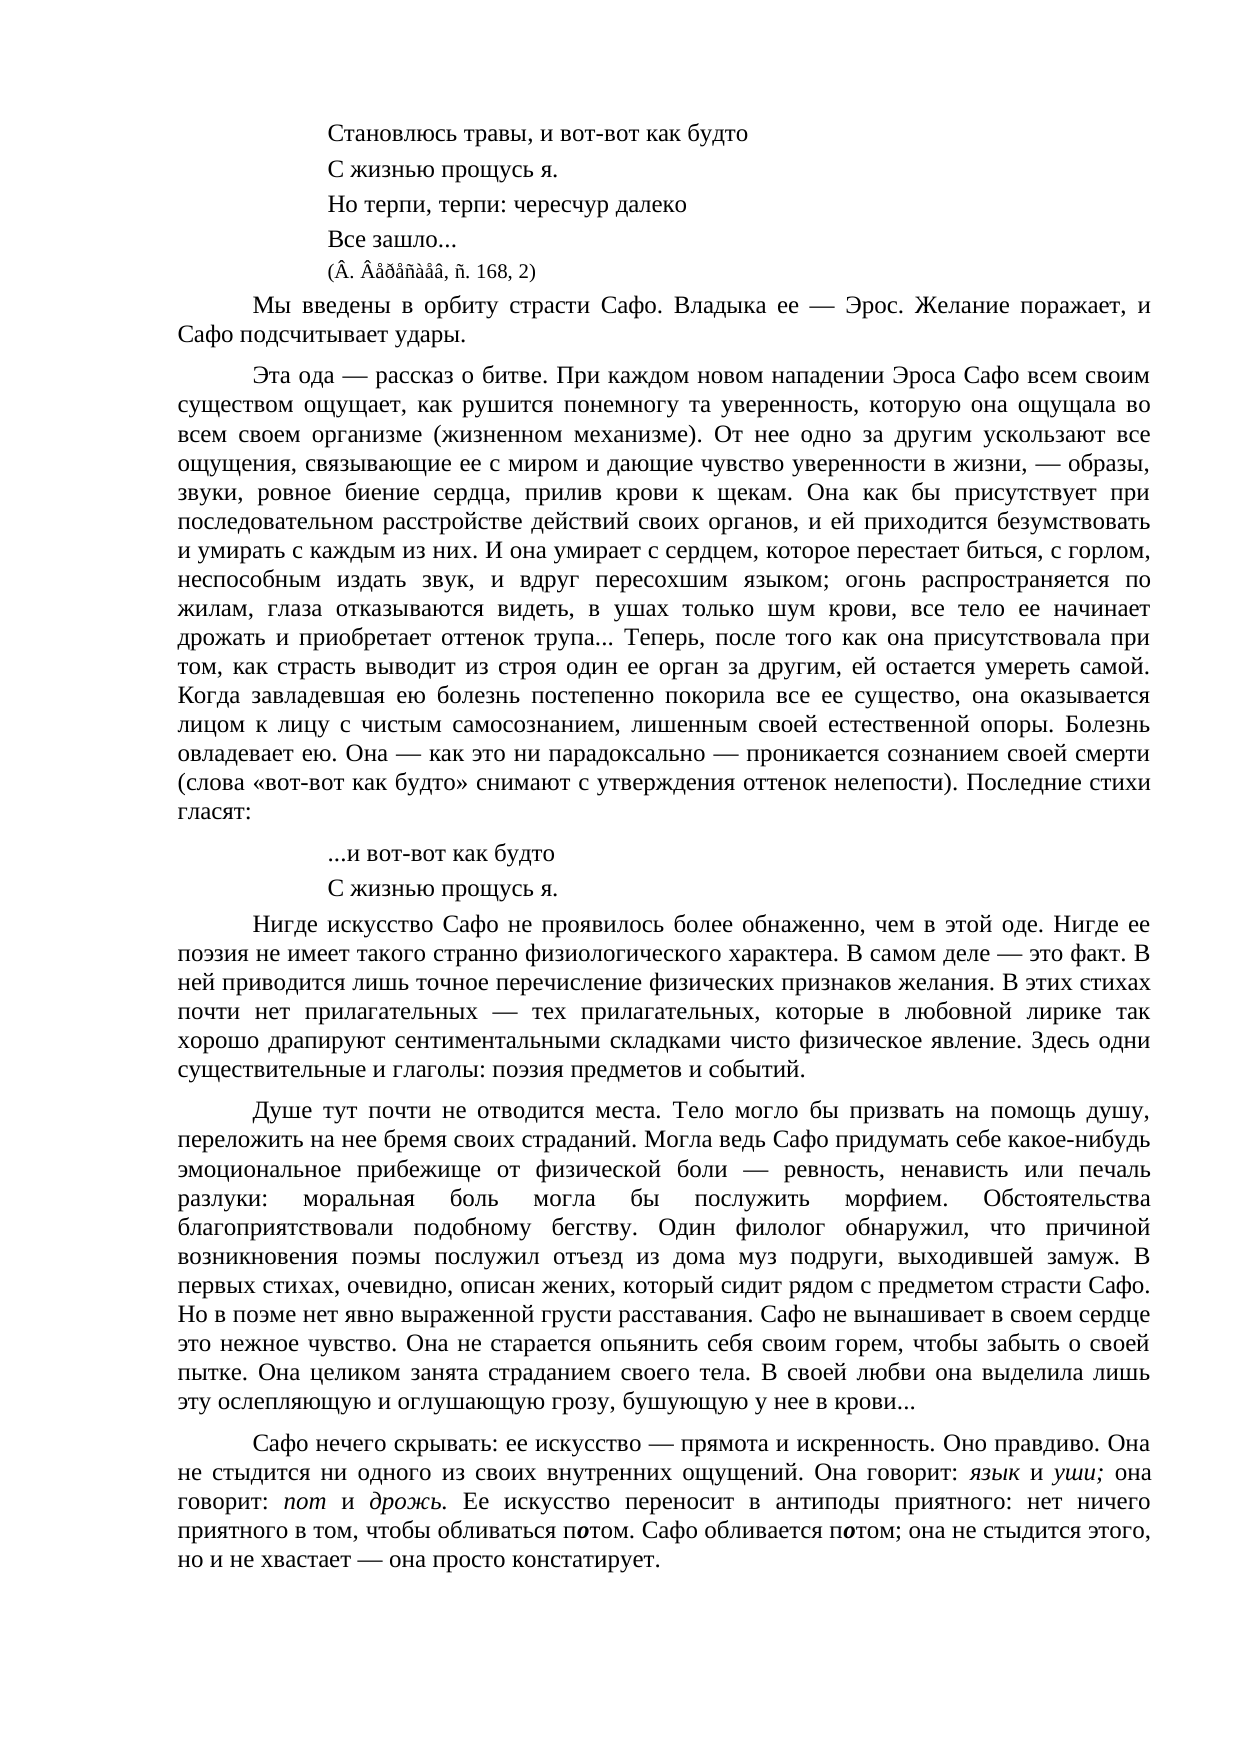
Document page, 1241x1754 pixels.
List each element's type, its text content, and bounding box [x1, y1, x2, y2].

text (Â. Âåðåñàåâ, ñ. 168, 2) [327, 259, 1152, 283]
text С жизнью прощусь я. [327, 873, 1152, 902]
text Все зашло... [327, 224, 1152, 253]
text Нигде искусство Сафо не проявилось более обнаженно, чем в этой оде. Нигде ее поэзия не имеет такого странно физиологического характера. В самом деле — это факт. В ней приводится лишь точное перечисление физических признаков желания. В этих стихах почти нет прилагательных — тех прилагательных, которые в любовной лирике так хорошо драпируют сентиментальными складками чисто физическое явление. Здесь одни существительные и глаголы: поэзия предметов и событий. [177, 908, 1152, 1083]
text Но терпи, терпи: чересчур далеко [327, 189, 1152, 218]
text ...и вот-вот как будто [327, 838, 1152, 867]
text Эта ода — рассказ о битве. При каждом новом нападении Эроса Сафо всем своим существом ощущает, как рушится понемногу та уверенность, которую она ощущала во всем своем организме (жизненном механизме). От нее одно за другим ускользают все ощущения, связывающие ее с миром и дающие чувство уверенности в жизни, — образы, звуки, ровное биение сердца, прилив крови к щекам. Она как бы присутствует при последовательном расстройстве действий своих органов, и ей приходится безумствовать и умирать с каждым из них. И она умирает с сердцем, которое перестает биться, с горлом, неспособным издать звук, и вдруг пересохшим языком; огонь распространяется по жилам, глаза отказываются видеть, в ушах только шум крови, все тело ее начинает дрожать и приобретает оттенок трупа... Теперь, после того как она присутствовала при том, как страсть выводит из строя один ее орган за другим, ей остается умереть самой. Когда завладевшая ею болезнь постепенно покорила все ее существо, она оказывается лицом к лицу с чистым самосознанием, лишенным своей естественной опоры. Болезнь овладевает ею. Она — как это ни парадоксально — проникается сознанием своей смерти (слова «вот-вот как будто» снимают с утверждения оттенок нелепости). Последние стихи гласят: [177, 360, 1152, 825]
text Душе тут почти не отводится места. Тело могло бы призвать на помощь душу, переложить на нее бремя своих страданий. Могла ведь Сафо придумать себе какое-нибудь эмоциональное прибежище от физической боли — ревность, ненависть или печаль разлуки: моральная боль могла бы послужить морфием. Обстоятельства благоприятствовали подобному бегству. Один филолог обнаружил, что причиной возникновения поэмы послужил отъезд из дома муз подруги, выходившей замуж. В первых стихах, очевидно, описан жених, который сидит рядом с предметом страсти Сафо. Но в поэме нет явно выраженной грусти расставания. Сафо не вынашивает в своем сердце это нежное чувство. Она не старается опьянить себя своим горем, чтобы забыть о своей пытке. Она целиком занята страданием своего тела. В своей любви она выделила лишь эту ослепляющую и оглушающую грозу, бушующую у нее в крови... [177, 1095, 1152, 1415]
text Сафо нечего скрывать: ее искусство — прямота и искренность. Оно правдиво. Она не стыдится ни одного из своих внутренних ощущений. Она говорит: язык и уши; она говорит: пот и дрожь. Ее искусство переносит в антиподы приятного: нет ничего приятного в том, чтобы обливаться потом. Сафо обливается потом; она не стыдится этого, но и не хвастает — она просто констатирует. [177, 1427, 1152, 1573]
text Мы введены в орбиту страсти Сафо. Владыка ее — Эрос. Желание поражает, и Сафо подсчитывает удары. [177, 290, 1152, 348]
text Становлюсь травы, и вот-вот как будто [327, 118, 1152, 147]
text С жизнью прощусь я. [327, 153, 1152, 182]
